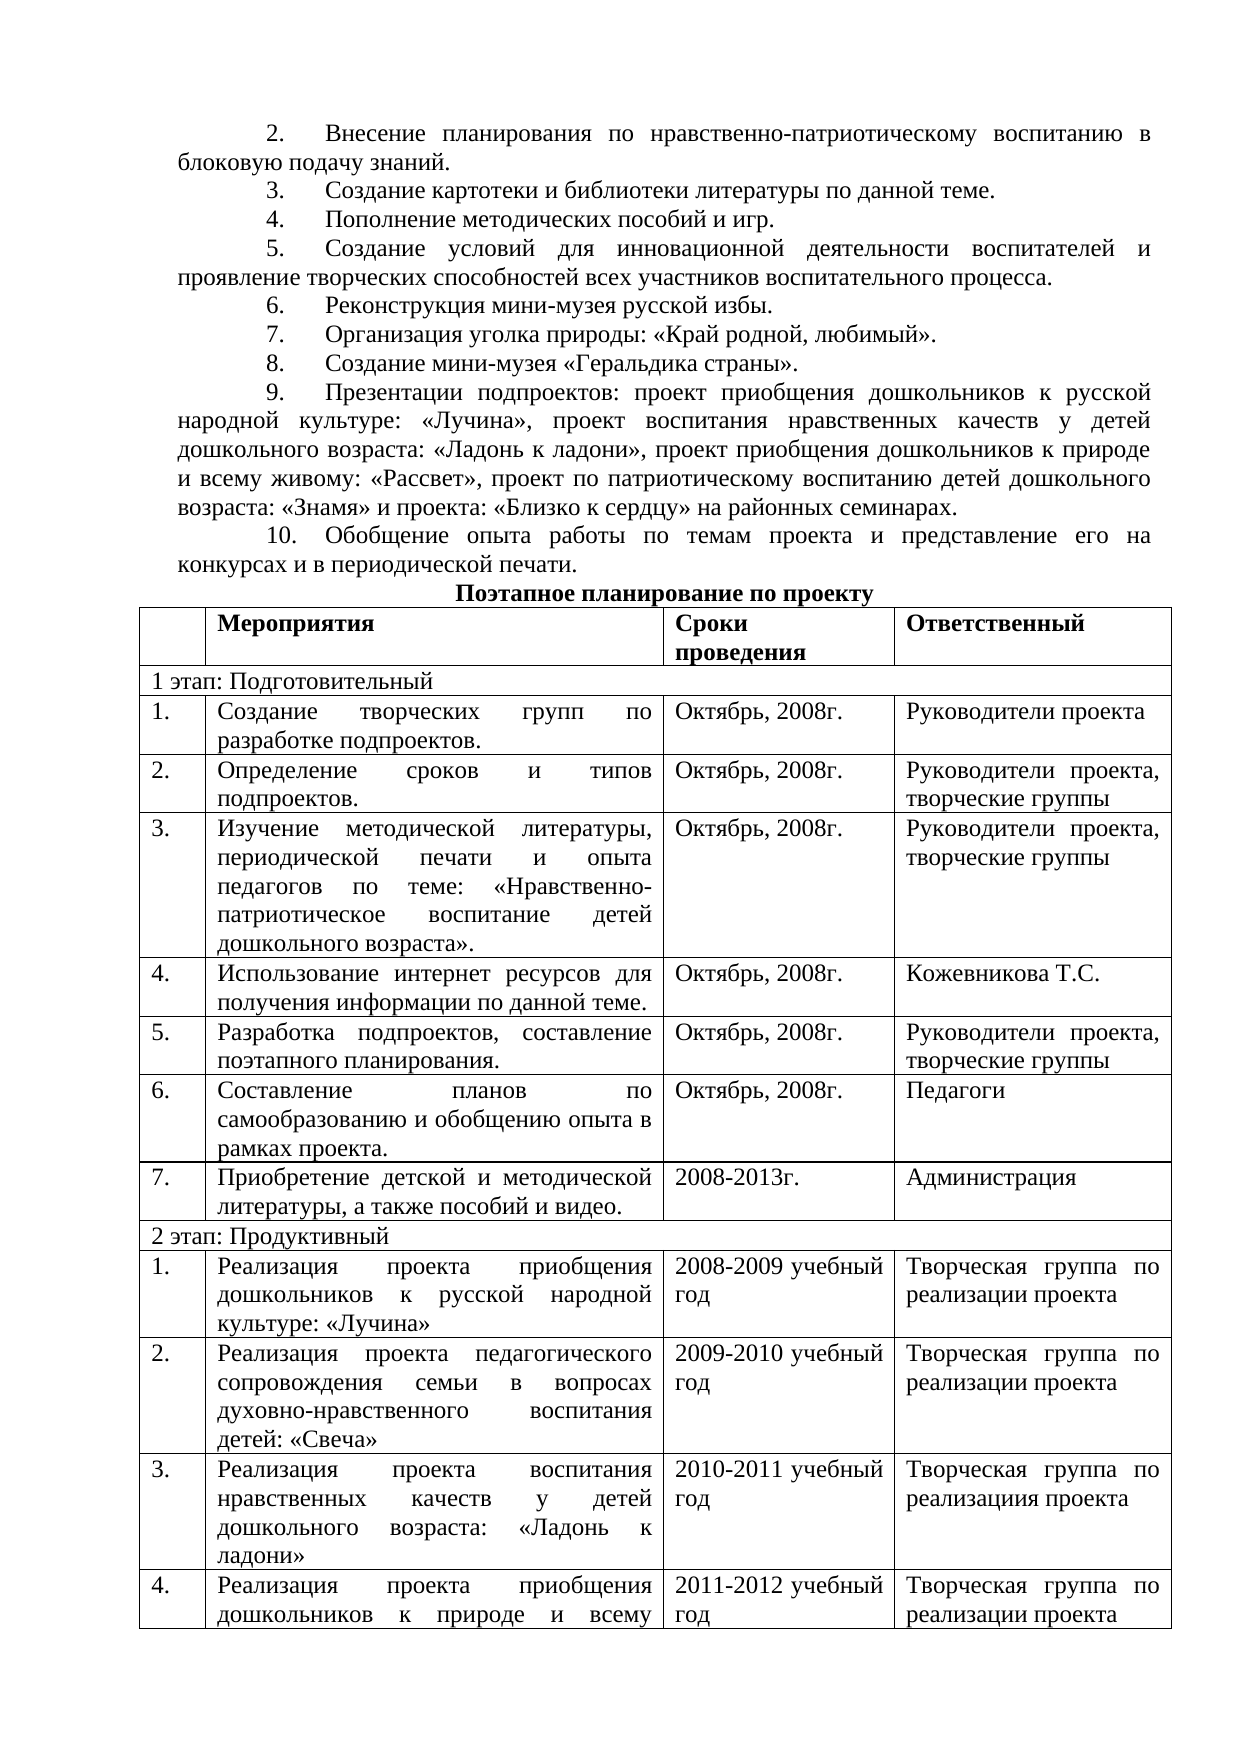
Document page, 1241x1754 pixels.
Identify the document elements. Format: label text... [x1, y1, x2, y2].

table_cell Творческая группа по реализации проекта [895, 1251, 1171, 1337]
table_header [140, 608, 205, 665]
table_cell [140, 1017, 205, 1074]
table_cell Составление планов по самообразованию и обобщению опыта в рамках проекта. [206, 1075, 663, 1161]
subtitle Пополнение методических пособий и игр. [177, 204, 1152, 233]
subtitle Создание картотеки и библиотеки литературы по данной теме. [177, 176, 1152, 204]
table_cell [140, 1338, 205, 1453]
table_cell Реализация проекта педагогического сопровождения семьи в вопросах духовно-нравственного воспитания детей: «Свеча» [206, 1338, 663, 1453]
subtitle Создание мини-музея «Геральдика страны». [177, 348, 1152, 377]
table_cell [140, 1454, 205, 1569]
table_cell Творческая группа по реализациия проекта [895, 1454, 1171, 1569]
table_cell 2008-2013г. [664, 1163, 894, 1220]
subtitle Внесение планирования по нравственно-патриотическому воспитанию в блоковую подачу знаний. [177, 118, 1152, 176]
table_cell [206, 1570, 663, 1628]
table_cell Реализация проекта приобщения дошкольников к русской народной культуре: «Лучина» [206, 1251, 663, 1337]
table_cell Педагоги [895, 1075, 1171, 1161]
table_cell Разработка подпроектов, составление поэтапного планирования. [206, 1017, 663, 1074]
table_cell Определение сроков и типов подпроектов. [206, 755, 663, 812]
table_cell Октябрь, 2008г. [664, 1075, 894, 1161]
table_cell Октябрь, 2008г. [664, 1017, 894, 1074]
subtitle Презентации подпроектов: проект приобщения дошкольников к русской народной культуре: «Лучина», проект воспитания нравственных качеств у детей дошкольного возраста: «Ладонь к ладони», проект приобщения дошкольников к природе и всему живому: «Рассвет», проект по патриотическому воспитанию детей дошкольного возраста: «Знамя» и проекта: «Близко к сердцу» на районных семинарах. [177, 377, 1152, 521]
table_cell [140, 813, 205, 957]
table_cell Реализация проекта воспитания нравственных качеств у детей дошкольного возраста: «Ладонь к ладони» [206, 1454, 663, 1569]
table_cell Октябрь, 2008г. [664, 958, 894, 1016]
table_cell [140, 1075, 205, 1161]
table_cell [140, 1570, 205, 1628]
table_cell 2009-2010 учебный год [664, 1338, 894, 1453]
table_cell Октябрь, 2008г. [664, 755, 894, 812]
table_cell Использование интернет ресурсов для получения информации по данной теме. [206, 958, 663, 1016]
table_cell Октябрь, 2008г. [664, 813, 894, 957]
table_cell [664, 1570, 894, 1628]
table_header Сроки проведения [664, 608, 894, 665]
table_cell [140, 755, 205, 812]
table_cell Кожевникова Т.С. [895, 958, 1171, 1016]
subtitle Обобщение опыта работы по темам проекта и представление его на конкурсах и в периодической печати. [177, 521, 1152, 578]
subtitle Создание условий для инновационной деятельности воспитателей и проявление творческих способностей всех участников воспитательного процесса. [177, 233, 1152, 291]
table_cell 2008-2009 учебный год [664, 1251, 894, 1337]
table_cell Изучение методической литературы, периодической печати и опыта педагогов по теме: «Нравственно-патриотическое воспитание детей дошкольного возраста». [206, 813, 663, 957]
table_cell [140, 1163, 205, 1220]
table_cell Руководители проекта, творческие группы [895, 813, 1171, 957]
table_cell 2010-2011 учебный год [664, 1454, 894, 1569]
table_cell 1 этап: Подготовительный [140, 666, 1171, 695]
table_cell Руководители проекта, творческие группы [895, 1017, 1171, 1074]
table_cell Руководители проекта [895, 696, 1171, 754]
table_cell Руководители проекта, творческие группы [895, 755, 1171, 812]
subtitle Поэтапное планирование по проекту [177, 578, 1152, 607]
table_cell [895, 1570, 1171, 1628]
table_cell Создание творческих групп по разработке подпроектов. [206, 696, 663, 754]
table_cell Октябрь, 2008г. [664, 696, 894, 754]
table_cell Администрация [895, 1163, 1171, 1220]
table_cell [140, 1251, 205, 1337]
table_cell 2 этап: Продуктивный [140, 1221, 1171, 1250]
table_header Мероприятия [206, 608, 663, 665]
table_cell Творческая группа по реализации проекта [895, 1338, 1171, 1453]
table_header Ответственный [895, 608, 1171, 665]
subtitle Организация уголка природы: «Край родной, любимый». [177, 319, 1152, 348]
table_cell [140, 958, 205, 1016]
table_cell Приобретение детской и методической литературы, а также пособий и видео. [206, 1163, 663, 1220]
subtitle Реконструкция мини-музея русской избы. [177, 291, 1152, 319]
table_cell [140, 696, 205, 754]
